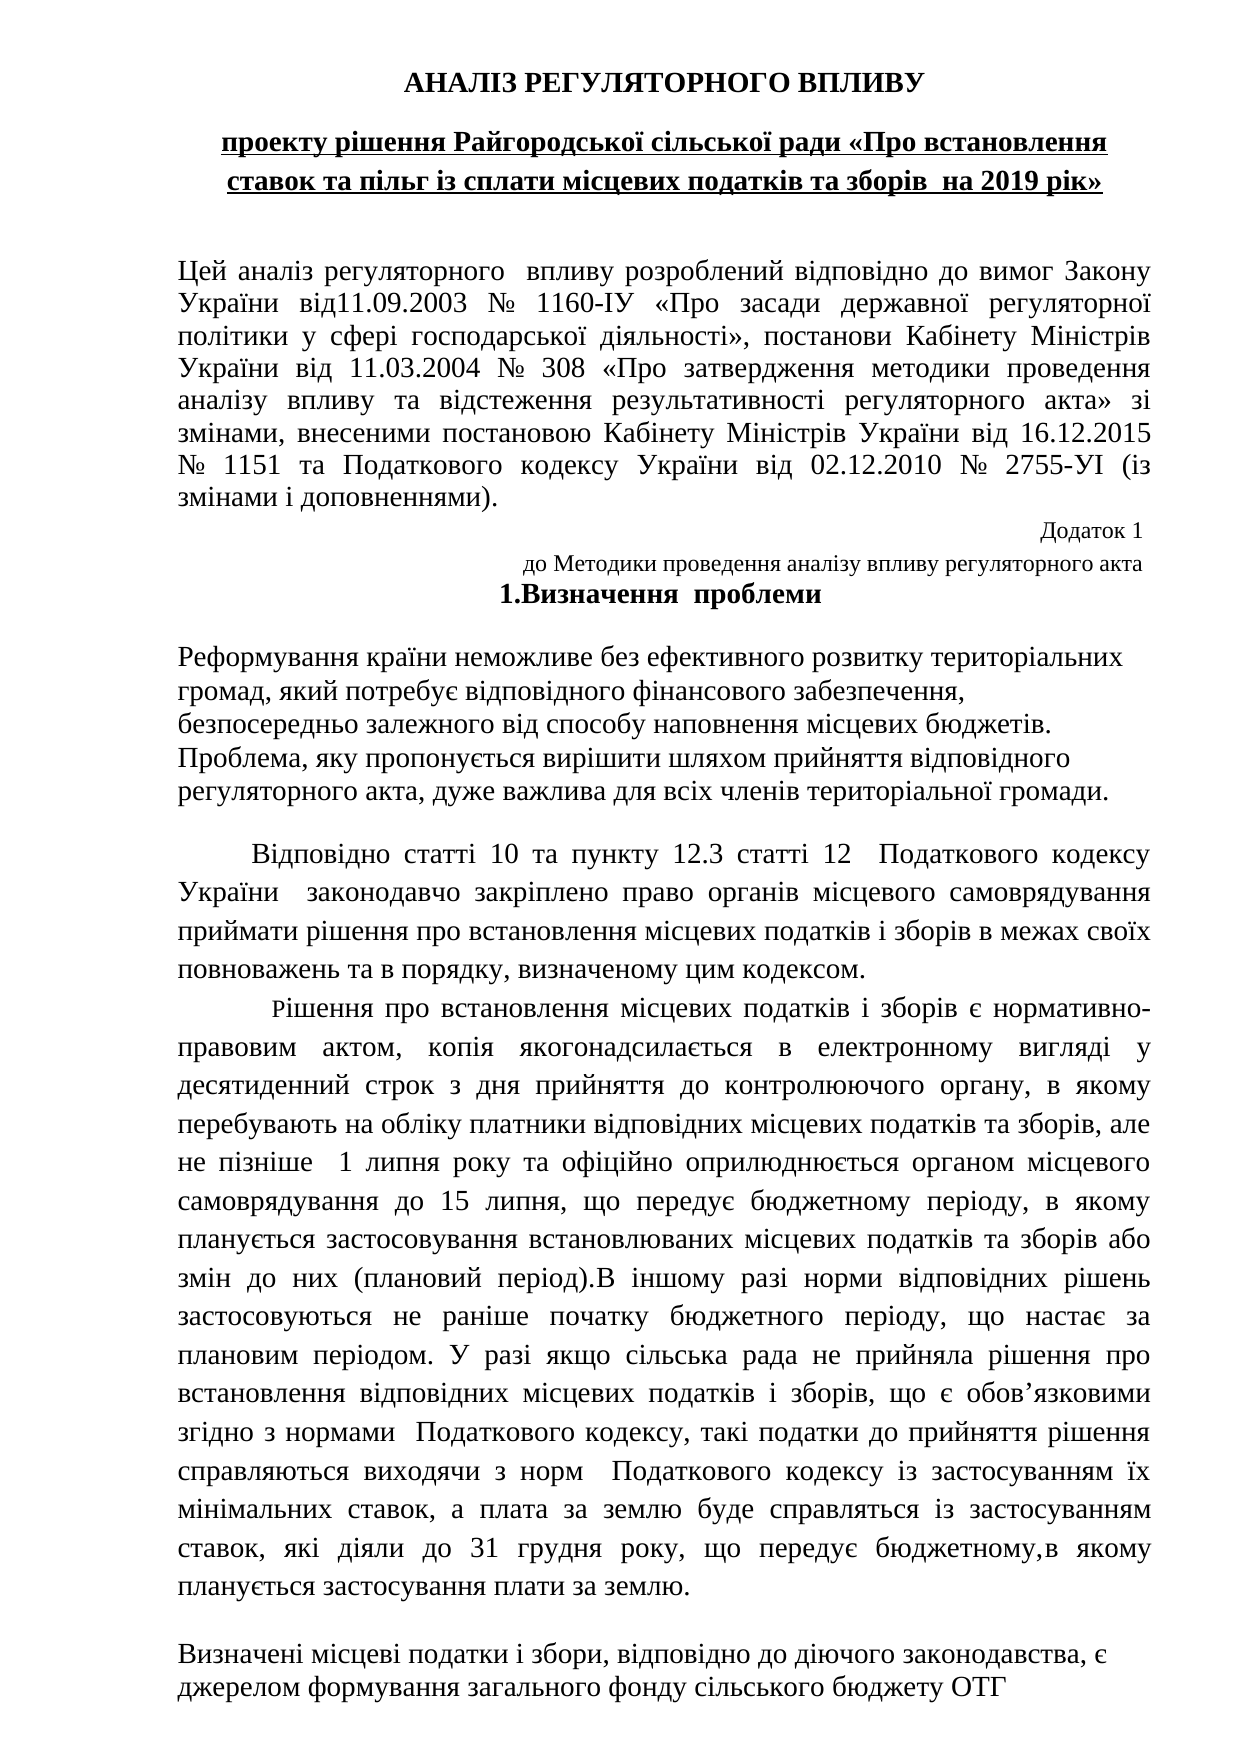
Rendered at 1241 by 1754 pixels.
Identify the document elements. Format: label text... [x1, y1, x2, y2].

subtitle АНАЛІЗ РЕГУЛЯТОРНОГО ВПЛИВУ [177, 65, 1152, 99]
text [177, 1636, 1152, 1703]
text Реформування країни неможливе без ефективного розвитку територіальних громад, який потребує відповідного фінансового забезпечення, безпосередньо залежного від способу наповнення місцевих бюджетів. Проблема, яку пропонується вирішити шляхом прийняття відповідного регуляторного акта, дуже важлива для всіх членів територіальної громади. [177, 639, 1152, 807]
text Цей аналіз регуляторного впливу розроблений відповідно до вимог Закону України від11.09.2003 № 1160-ІУ «Про засади державної регуляторної політики у сфері господарської діяльності», постанови Кабінету Міністрів України від 11.03.2004 № 308 «Про затвердження методики проведення аналізу впливу та відстеження результативності регуляторного акта» зі змінами, внесеними постановою Кабінету Міністрів України від 16.12.2015 № 1151 та Податкового кодексу України від 02.12.2010 № 2755-УІ (із змінами і доповненнями). [177, 255, 1152, 513]
text Додаток 1 до Методики проведення аналізу впливу регуляторного акта [177, 513, 1143, 578]
subtitle проекту рішення Райгородської сільської ради «Про встановлення ставок та пільг із сплати місцевих податків та зборів на 2019 рік» [177, 124, 1152, 197]
text 1.Визначення проблеми [177, 578, 1143, 610]
list Відповідно статті 10 та пункту 12.3 статті 12 Податкового кодексу України законодавчо закріплено право органів місцевого самоврядування приймати рішення про встановлення місцевих податків і зборів в межах своїх повноважень та в порядку, визначеному цим кодексом. [177, 836, 1152, 985]
list Рішення про встановлення місцевих податків і зборів є нормативно-правовим актом, копія якогонадсилається в електронному вигляді у десятиденний строк з дня прийняття до контролюючого органу, в якому перебувають на обліку платники відповідних місцевих податків та зборів, але не пізніше 1 липня року та офіційно оприлюднюється органом місцевого самоврядування до 15 липня, що передує бюджетному періоду, в якому планується застосовування встановлюваних місцевих податків та зборів або змін до них (плановий період).В іншому разі норми відповідних рішень застосовуються не раніше початку бюджетного періоду, що настає за плановим періодом. У разі якщо сільська рада не прийняла рішення про встановлення відповідних місцевих податків і зборів, що є обов’язковими згідно з нормами Податкового кодексу, такі податки до прийняття рішення справляються виходячи з норм Податкового кодексу із застосуванням їх мінімальних ставок, а плата за землю буде справляться із застосуванням ставок, які діяли до 31 грудня року, що передує бюджетному,в якому планується застосування плати за землю. [177, 990, 1152, 1602]
